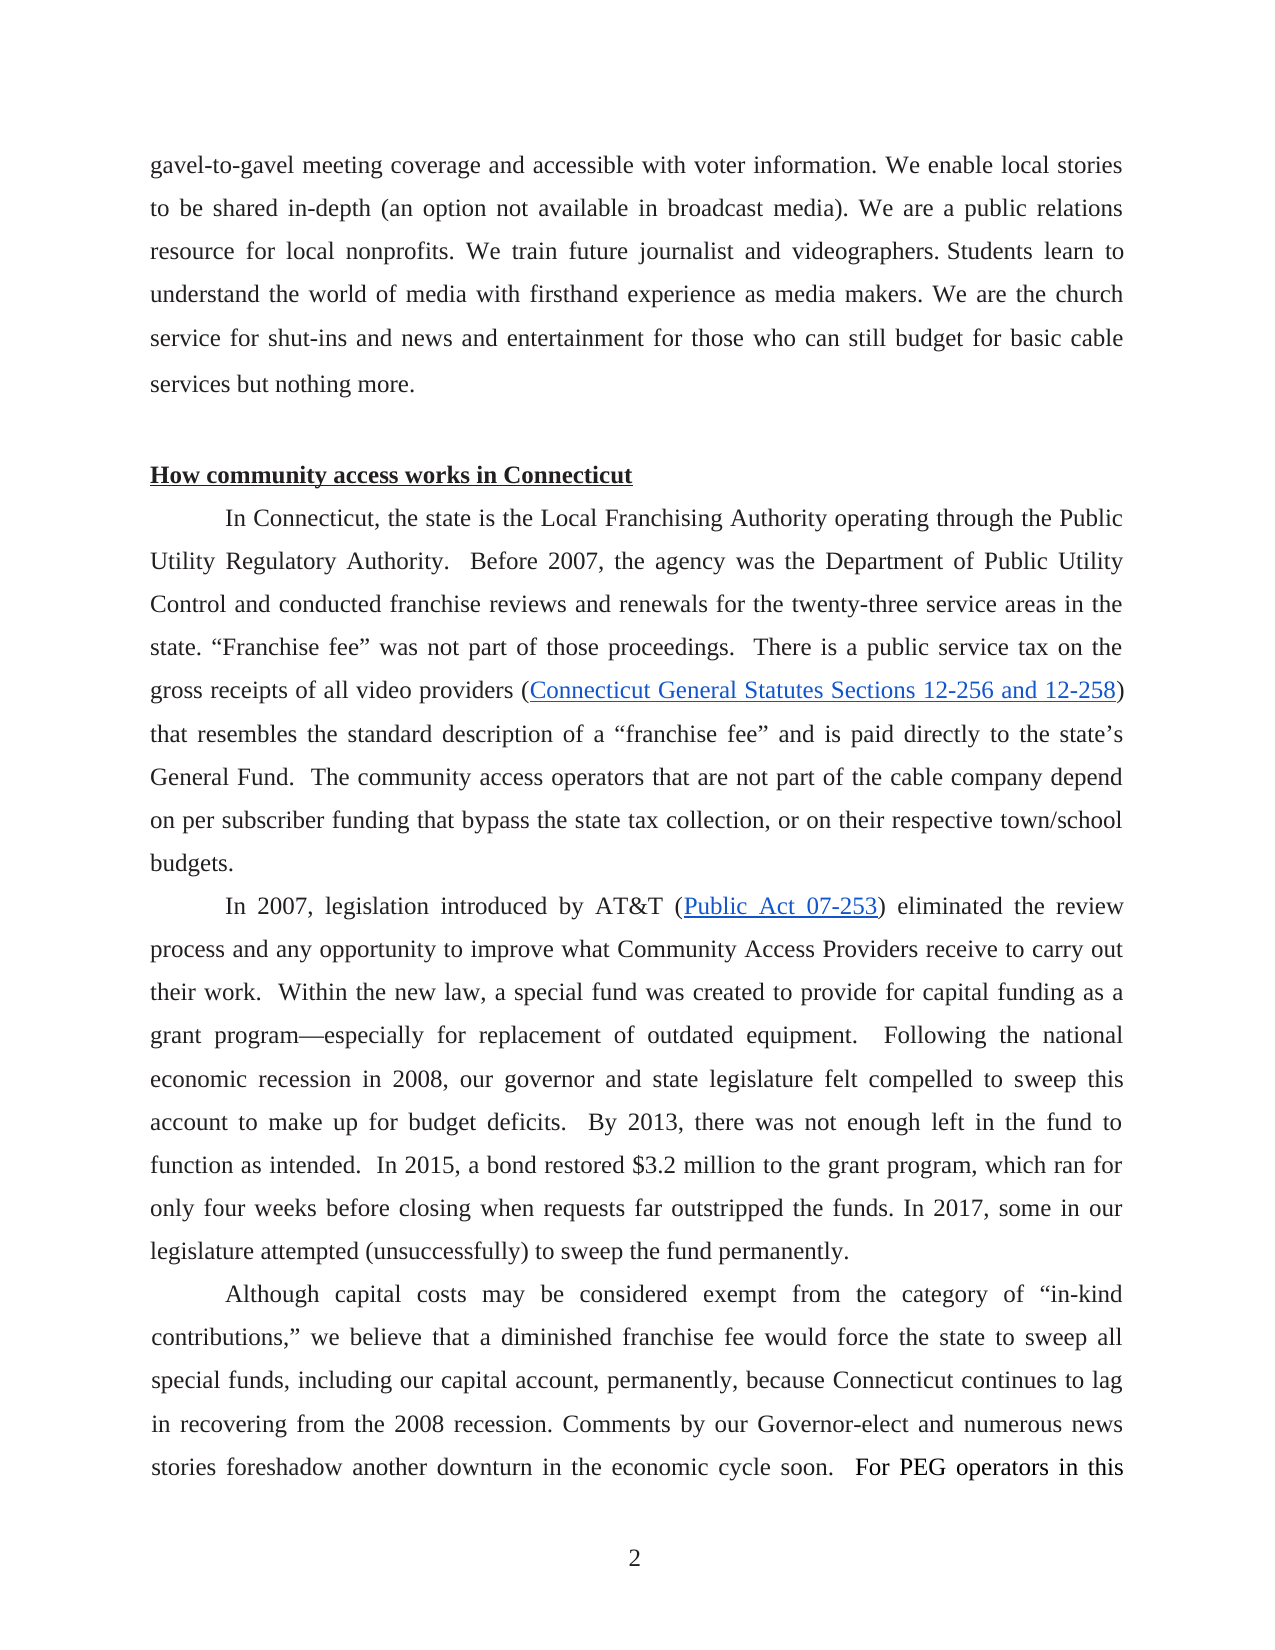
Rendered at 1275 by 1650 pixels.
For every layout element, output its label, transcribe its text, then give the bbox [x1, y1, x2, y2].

text In Connecticut, the state is the Local Franchising Authority operating through the Public Utility Regulatory Authority. Before 2007, the agency was the Department of Public Utility Control and conducted franchise reviews and renewals for the twenty-three service areas in the state. “Franchise fee” was not part of those proceedings. There is a public service tax on the gross receipts of all video providers (Connecticut General Statutes Sections 12-256 and 12-258) that resembles the standard description of a “franchise fee” and is paid directly to the state’s General Fund. The community access operators that are not part of the cable company depend on per subscriber funding that bypass the state tax collection, or on their respective town/school budgets. [150, 503, 1124, 877]
text In 2007, legislation introduced by AT&T (Public Act 07-253) eliminated the review process and any opportunity to improve what Community Access Providers receive to carry out their work. Within the new law, a special fund was created to provide for capital funding as a grant program—especially for replacement of outdated equipment. Following the national economic recession in 2008, our governor and state legislature felt compelled to sweep this account to make up for budget deficits. By 2013, there was not enough left in the fund to function as intended. In 2015, a bond restored $3.2 million to the grant program, which ran for only four weeks before closing when requests far outstripped the funds. In 2017, some in our legislature attempted (unsuccessfully) to sweep the fund permanently. [150, 891, 1124, 1265]
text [150, 150, 1124, 400]
text How community access works in Connecticut [150, 460, 1124, 489]
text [151, 1279, 1124, 1481]
